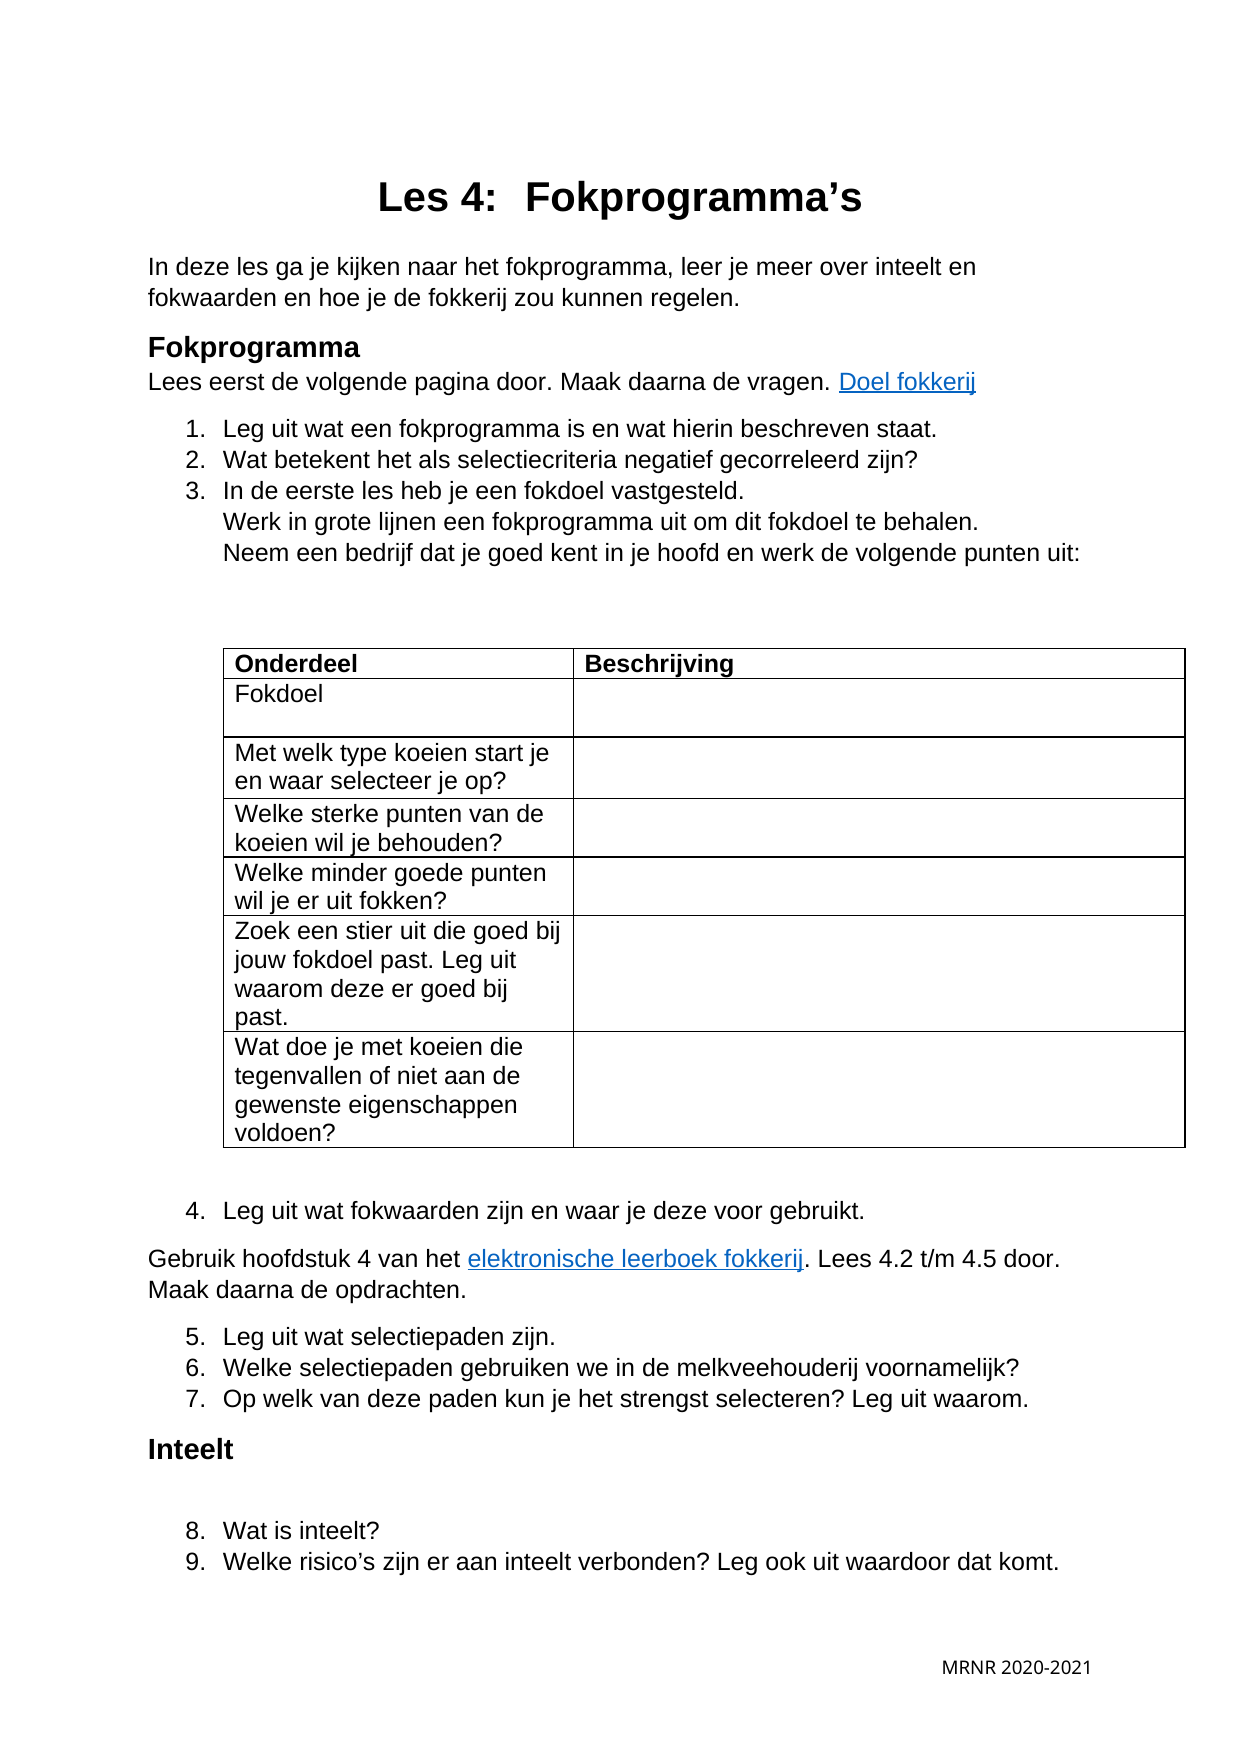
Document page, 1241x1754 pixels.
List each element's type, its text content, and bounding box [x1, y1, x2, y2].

list Leg uit wat fokwaarden zijn en waar je deze voor gebruikt. [185, 1196, 1093, 1224]
table_cell [574, 1032, 1184, 1147]
text Gebruik hoofdstuk 4 van het elektronische leerboek fokkerij. Lees 4.2 t/m 4.5 door. Maak daarna de opdrachten. [148, 1243, 1093, 1303]
subtitle Fokprogramma [148, 330, 1093, 364]
list In de eerste les heb je een fokdoel vastgesteld. Werk in grote lijnen een fokprogramma uit om dit fokdoel te behalen. Neem een bedrijf dat je goed kent in je hoofd en werk de volgende punten uit: [185, 476, 1093, 629]
text Lees eerst de volgende pagina door. Maak daarna de vragen. Doel fokkerij [148, 366, 1093, 395]
table_cell Welke sterke punten van de koeien wil je behouden? [224, 799, 573, 856]
table_cell Zoek een stier uit die goed bij jouw fokdoel past. Leg uit waarom deze er goed bij past. [224, 916, 573, 1031]
table_cell Wat doe je met koeien die tegenvallen of niet aan de gewenste eigenschappen voldoen? [224, 1032, 573, 1147]
list Leg uit wat een fokprogramma is en wat hierin beschreven staat. [185, 414, 1093, 443]
table_header Onderdeel [224, 649, 573, 678]
list Wat betekent het als selectiecriteria negatief gecorreleerd zijn? [185, 445, 1093, 474]
table_cell [574, 679, 1184, 736]
table_cell Welke minder goede punten wil je er uit fokken? [224, 858, 573, 915]
subtitle Inteelt [148, 1432, 1093, 1466]
list Leg uit wat selectiepaden zijn. [185, 1322, 1093, 1351]
list Op welk van deze paden kun je het strengst selecteren? Leg uit waarom. [185, 1384, 1093, 1413]
table_header Beschrijving [574, 649, 1184, 678]
table_cell [574, 916, 1184, 1031]
subtitle Les 4: Fokprogramma’s [148, 173, 1093, 221]
table_cell [574, 738, 1184, 798]
table_cell Fokdoel [224, 679, 573, 736]
list Welke risico’s zijn er aan inteelt verbonden? Leg ook uit waardoor dat komt. [185, 1547, 1093, 1576]
list Welke selectiepaden gebruiken we in de melkveehouderij voornamelijk? [185, 1353, 1093, 1382]
list Wat is inteelt? [185, 1516, 1093, 1545]
table_cell [574, 858, 1184, 915]
table_cell [574, 799, 1184, 856]
table_cell Met welk type koeien start je en waar selecteer je op? [224, 738, 573, 798]
text In deze les ga je kijken naar het fokprogramma, leer je meer over inteelt en fokwaarden en hoe je de fokkerij zou kunnen regelen. [148, 221, 1093, 311]
